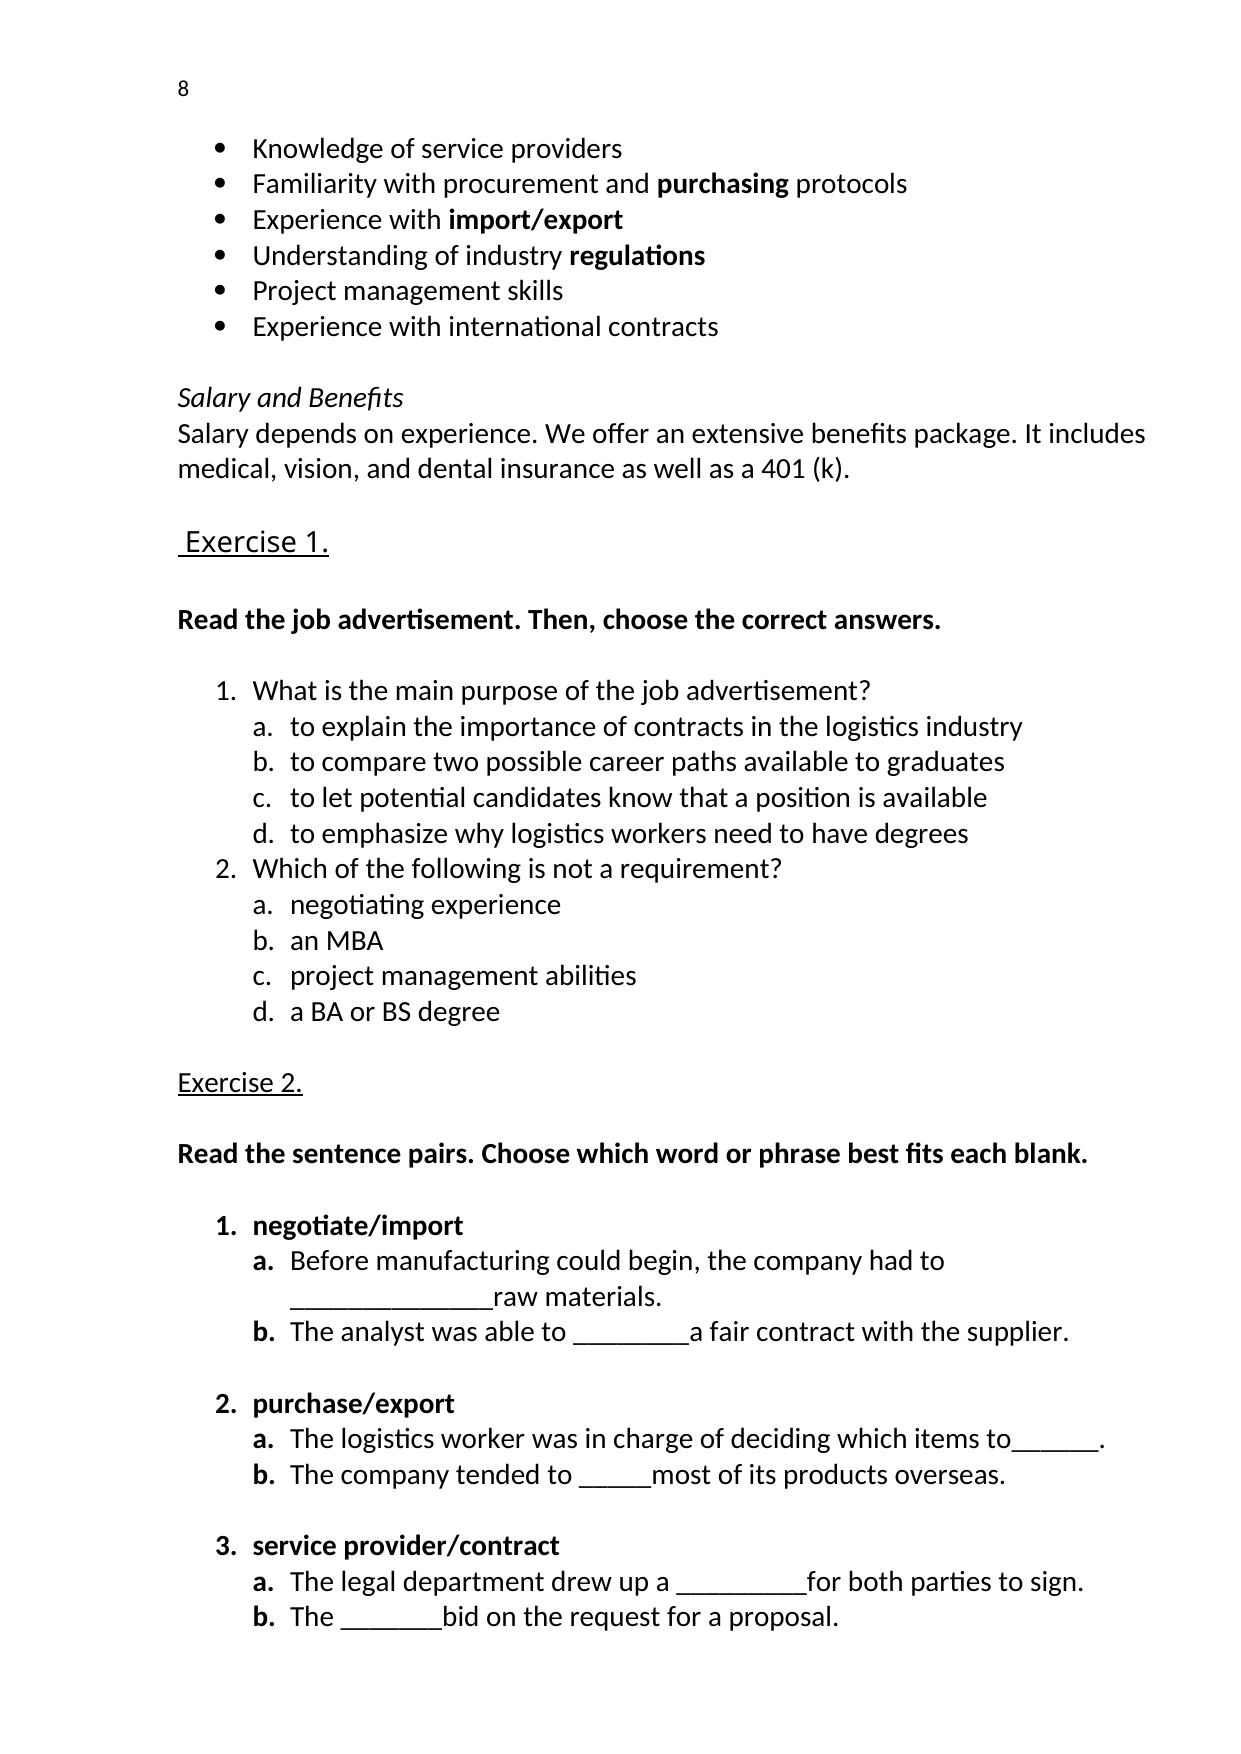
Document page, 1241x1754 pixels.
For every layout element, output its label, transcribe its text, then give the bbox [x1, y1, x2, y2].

list Before manufacturing could begin, the company had to [252, 1242, 1152, 1278]
list to explain the importance of contracts in the logistics industry [252, 708, 1152, 743]
text Exercise 2. [177, 1064, 1152, 1100]
list negotiate/import [215, 1207, 1152, 1242]
list Understanding of industry regulations [215, 237, 1152, 272]
list Experience with international contracts [215, 308, 1152, 343]
list The company tended to _____most of its products overseas. [252, 1456, 1152, 1492]
list Familiarity with procurement and purchasing protocols [215, 165, 1152, 201]
list Knowledge of service providers [215, 130, 1152, 165]
list The analyst was able to ________a fair contract with the supplier. [252, 1313, 1152, 1349]
text Salary depends on experience. We offer an extensive benefits package. It includes medical, vision, and dental insurance as well as a 401 (k). [177, 415, 1152, 486]
list ______________raw materials. [290, 1278, 1152, 1313]
list to compare two possible career paths available to graduates [252, 743, 1152, 779]
list Project management skills [215, 272, 1152, 308]
list What is the main purpose of the job advertisement? [215, 672, 1152, 708]
list project management abilities [252, 957, 1152, 993]
list Which of the following is not a requirement? [215, 850, 1152, 886]
list to let potential candidates know that a position is available [252, 779, 1152, 815]
list a BA or BS degree [252, 993, 1152, 1028]
list negotiating experience [252, 886, 1152, 922]
list service provider/contract [215, 1527, 1152, 1563]
list an MBA [252, 922, 1152, 957]
text Exercise 1. [177, 522, 1152, 561]
text Read the job advertisement. Then, choose the correct answers. [177, 601, 1152, 637]
list The logistics worker was in charge of deciding which items to______. [252, 1420, 1152, 1456]
text Salary and Benefits [177, 379, 1152, 415]
text Read the sentence pairs. Choose which word or phrase best fits each blank. [177, 1135, 1152, 1171]
list The legal department drew up a _________for both parties to sign. [252, 1563, 1152, 1598]
list The _______bid on the request for a proposal. [252, 1598, 1152, 1634]
list Experience with import/export [215, 201, 1152, 237]
list purchase/export [215, 1385, 1152, 1420]
list to emphasize why logistics workers need to have degrees [252, 815, 1152, 850]
